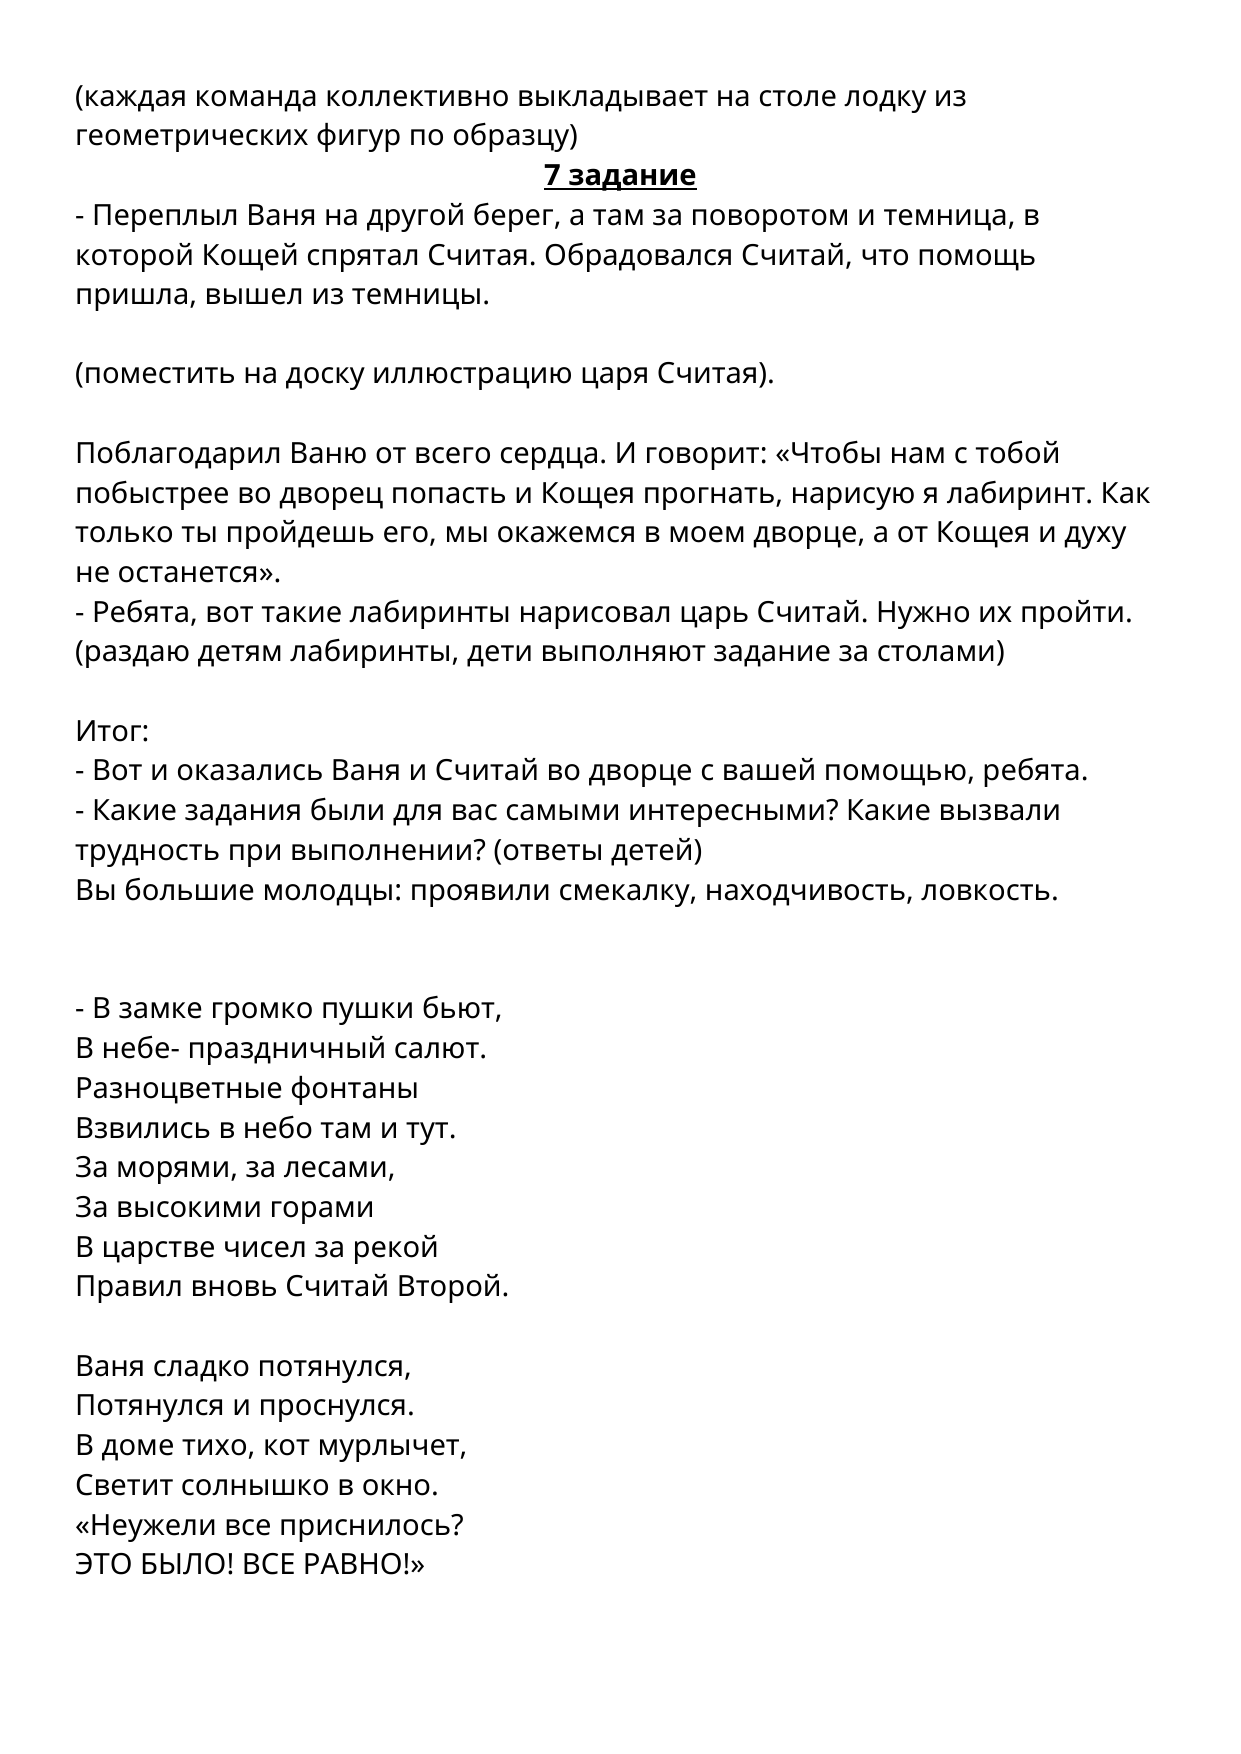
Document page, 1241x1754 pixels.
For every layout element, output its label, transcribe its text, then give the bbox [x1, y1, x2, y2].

text - Вот и оказались Ваня и Считай во дворце с вашей помощью, ребята. [75, 750, 1165, 789]
text В небе- праздничный салют. [75, 1027, 1165, 1067]
text В доме тихо, кот мурлычет, [75, 1424, 1165, 1464]
text Потянулся и проснулся. [75, 1385, 1165, 1424]
text Ваня сладко потянулся, [75, 1345, 1165, 1385]
text ЭТО БЫЛО! ВСЕ РАВНО!» [75, 1543, 1165, 1583]
text (раздаю детям лабиринты, дети выполняют задание за столами) [75, 631, 1165, 670]
text - Какие задания были для вас самыми интересными? Какие вызвали трудность при выполнении? (ответы детей) [75, 789, 1165, 869]
text Поблагодарил Ваню от всего сердца. И говорит: «Чтобы нам с тобой побыстрее во дворец попасть и Кощея прогнать, нарисую я лабиринт. Как только ты пройдешь его, мы окажемся в моем дворце, а от Кощея и духу не останется». [75, 432, 1165, 591]
text - Ребята, вот такие лабиринты нарисовал царь Считай. Нужно их пройти. [75, 591, 1165, 631]
text (каждая команда коллективно выкладывает на столе лодку из геометрических фигур по образцу) [75, 75, 1165, 154]
text Правил вновь Считай Второй. [75, 1266, 1165, 1305]
text Разноцветные фонтаны [75, 1067, 1165, 1107]
text «Неужели все приснилось? [75, 1504, 1165, 1543]
text За морями, за лесами, [75, 1147, 1165, 1186]
text Итог: [75, 710, 1165, 750]
text Взвились в небо там и тут. [75, 1107, 1165, 1147]
text В царстве чисел за рекой [75, 1226, 1165, 1266]
text Вы большие молодцы: проявили смекалку, находчивость, ловкость. [75, 869, 1165, 908]
text - В замке громко пушки бьют, [75, 988, 1165, 1027]
text (поместить на доску иллюстрацию царя Считая). [75, 353, 1165, 392]
text 7 задание [75, 154, 1165, 194]
text За высокими горами [75, 1186, 1165, 1226]
text Светит солнышко в окно. [75, 1464, 1165, 1504]
text - Переплыл Ваня на другой берег, а там за поворотом и темница, в которой Кощей спрятал Считая. Обрадовался Считай, что помощь пришла, вышел из темницы. [75, 194, 1165, 313]
